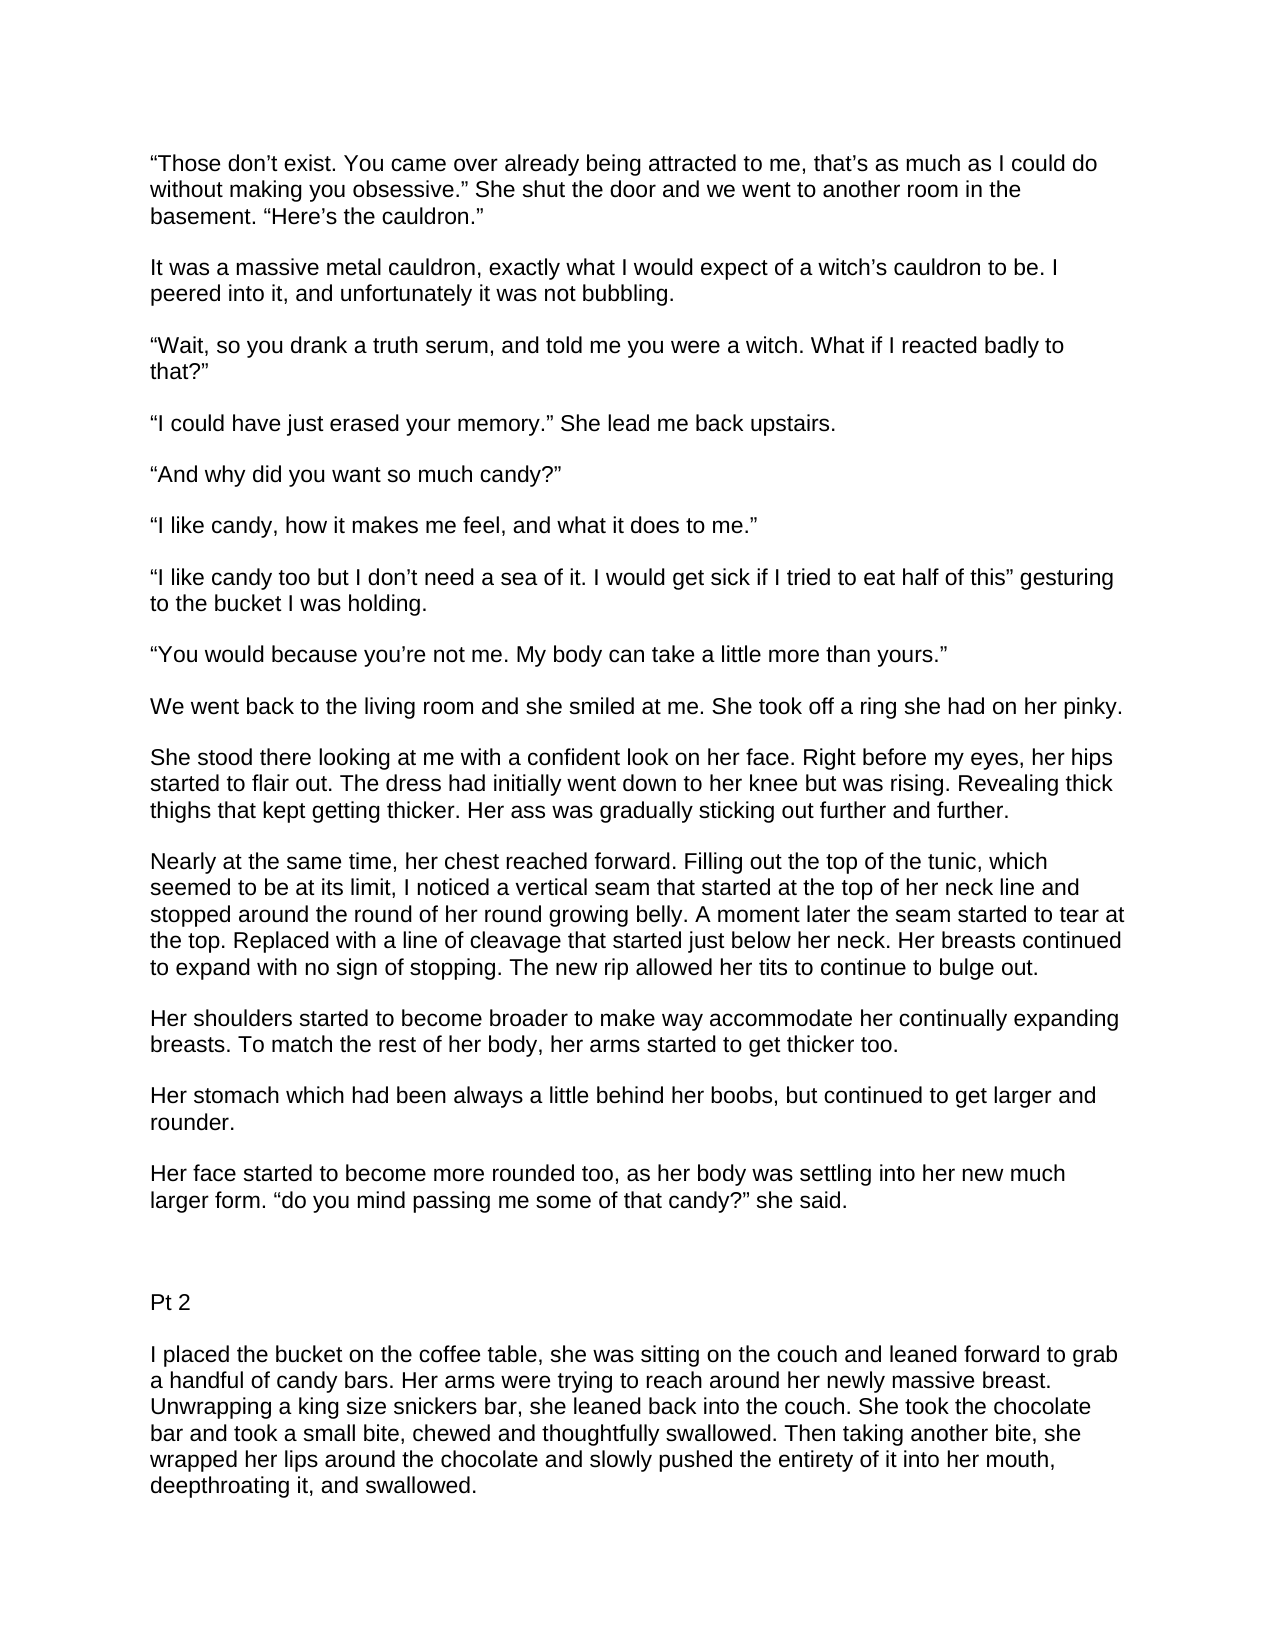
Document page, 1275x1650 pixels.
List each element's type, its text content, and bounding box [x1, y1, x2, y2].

text I placed the bucket on the coffee table, she was sitting on the couch and leaned forward to grab a handful of candy bars. Her arms were trying to reach around her newly massive breast. Unwrapping a king size snickers bar, she leaned back into the couch. She took the chocolate bar and took a small bite, chewed and thoughtfully swallowed. Then taking another bite, she wrapped her lips around the chocolate and slowly pushed the entirety of it into her mouth, deepthroating it, and swallowed. [150, 1341, 1125, 1499]
text “I could have just erased your memory.” She lead me back upstairs. [150, 409, 1125, 436]
text “Wait, so you drank a truth serum, and told me you were a witch. What if I reacted badly to that?” [150, 332, 1125, 384]
text It was a massive metal cauldron, exactly what I would expect of a witch’s cauldron to be. I peered into it, and unfortunately it was not bubbling. [150, 254, 1125, 307]
text “Those don’t exist. You came over already being attracted to me, that’s as much as I could do without making you obsessive.” She shut the door and we went to another room in the basement. “Here’s the cauldron.” [150, 150, 1125, 229]
text “You would because you’re not me. My body can take a little more than yours.” [150, 641, 1125, 668]
text “I like candy, how it makes me feel, and what it does to me.” [150, 512, 1125, 538]
text Pt 2 [150, 1289, 1125, 1316]
text Her shoulders started to become broader to make way accommodate her continually expanding breasts. To match the rest of her body, her arms started to get thicker too. [150, 1005, 1125, 1057]
text Her face started to become more rounded too, as her body was settling into her new much larger form. “do you mind passing me some of that candy?” she said. [150, 1160, 1125, 1213]
text Nearly at the same time, her chest reached forward. Filling out the top of the tunic, which seemed to be at its limit, I noticed a vertical seam that started at the top of her neck line and stopped around the round of her round growing belly. A moment later the seam started to tear at the top. Replaced with a line of cleavage that started just below her neck. Her breasts continued to expand with no sign of stopping. The new rip allowed her tits to continue to bulge out. [150, 848, 1125, 980]
text We went back to the living room and she smiled at me. She took off a ring she had on her pinky. [150, 693, 1125, 719]
text Her stomach which had been always a little behind her boobs, but continued to get larger and rounder. [150, 1082, 1125, 1135]
text She stood there looking at me with a confident look on her face. Right before my eyes, her hips started to flair out. The dress had initially went down to her knee but was rising. Revealing thick thighs that kept getting thicker. Her ass was gradually sticking out further and further. [150, 744, 1125, 823]
text “And why did you want so much candy?” [150, 461, 1125, 487]
text “I like candy too but I don’t need a sea of it. I would get sick if I tried to eat half of this” gesturing to the bucket I was holding. [150, 563, 1125, 616]
